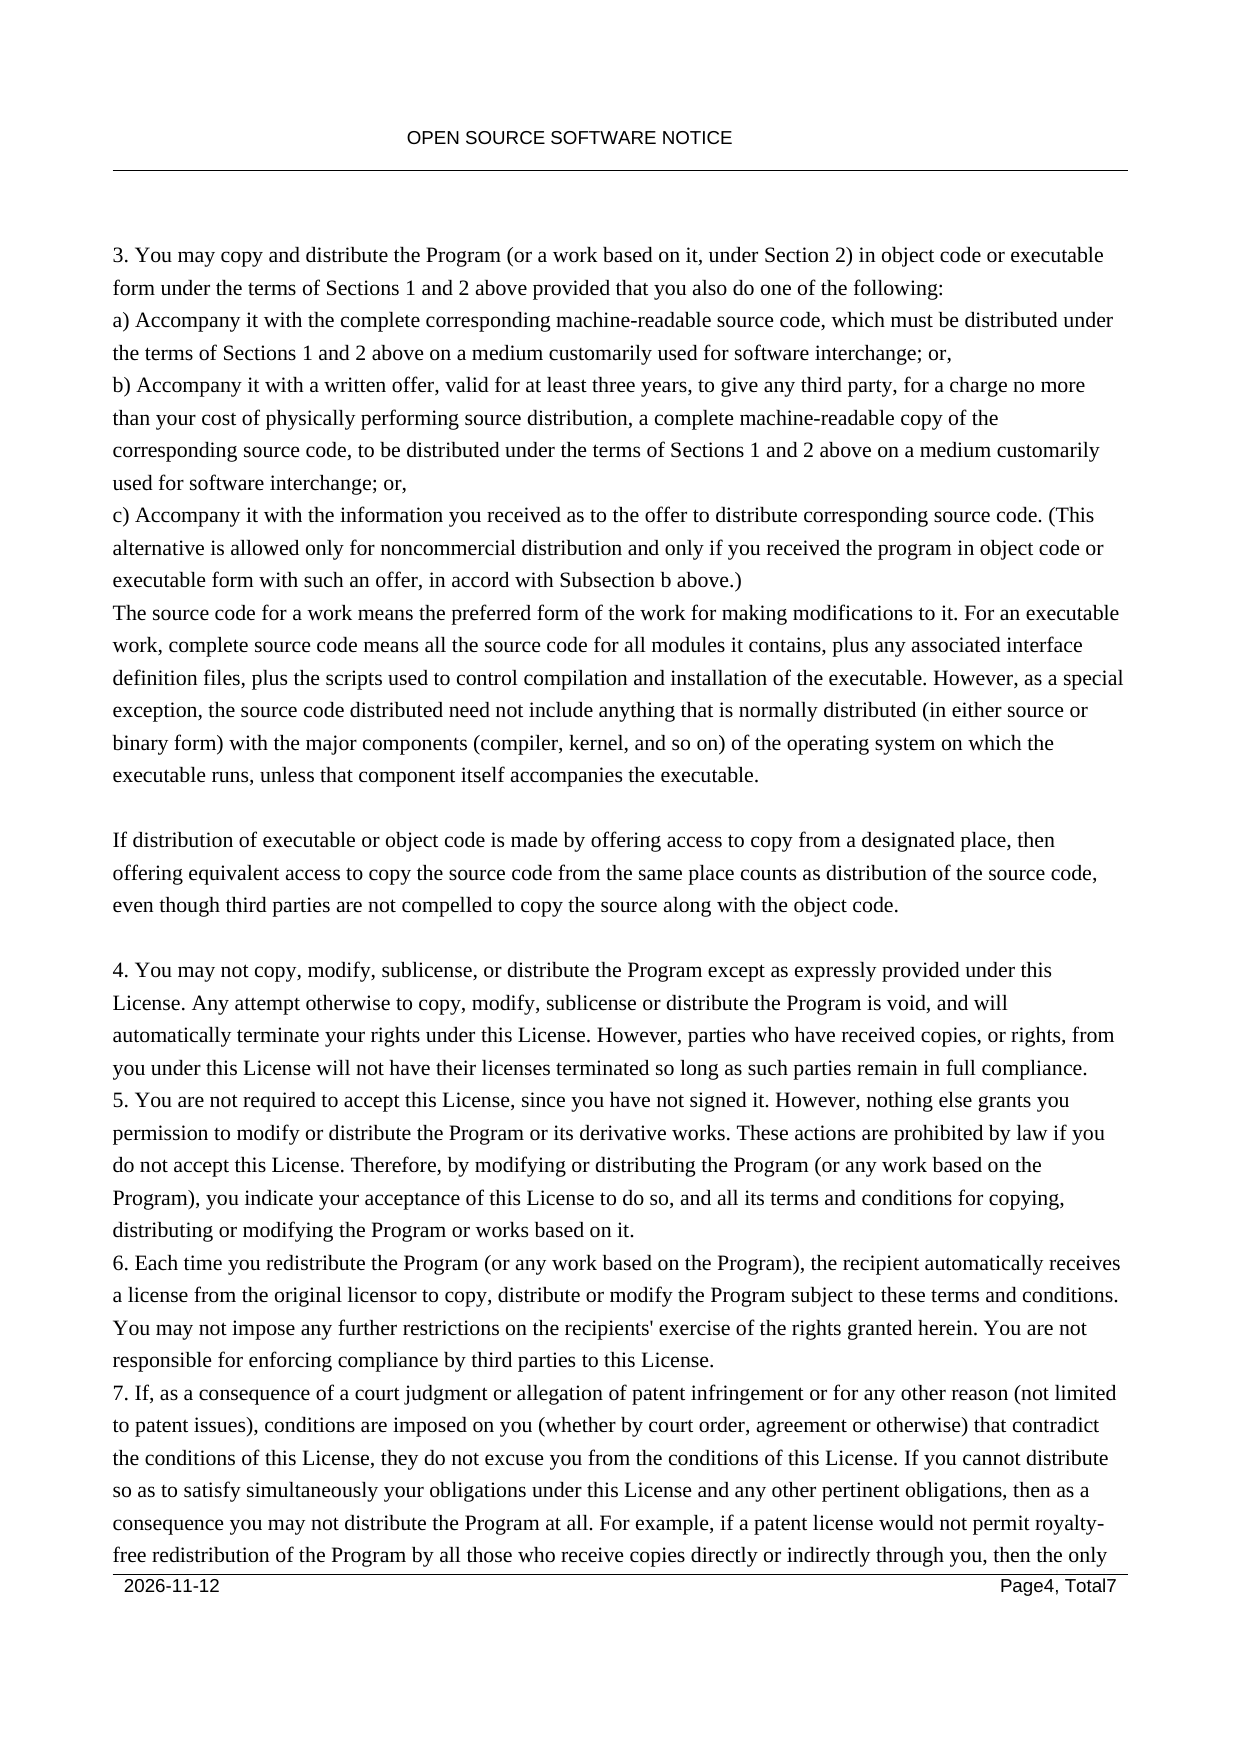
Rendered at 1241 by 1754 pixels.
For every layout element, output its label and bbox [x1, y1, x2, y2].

text [112, 206, 1128, 1571]
